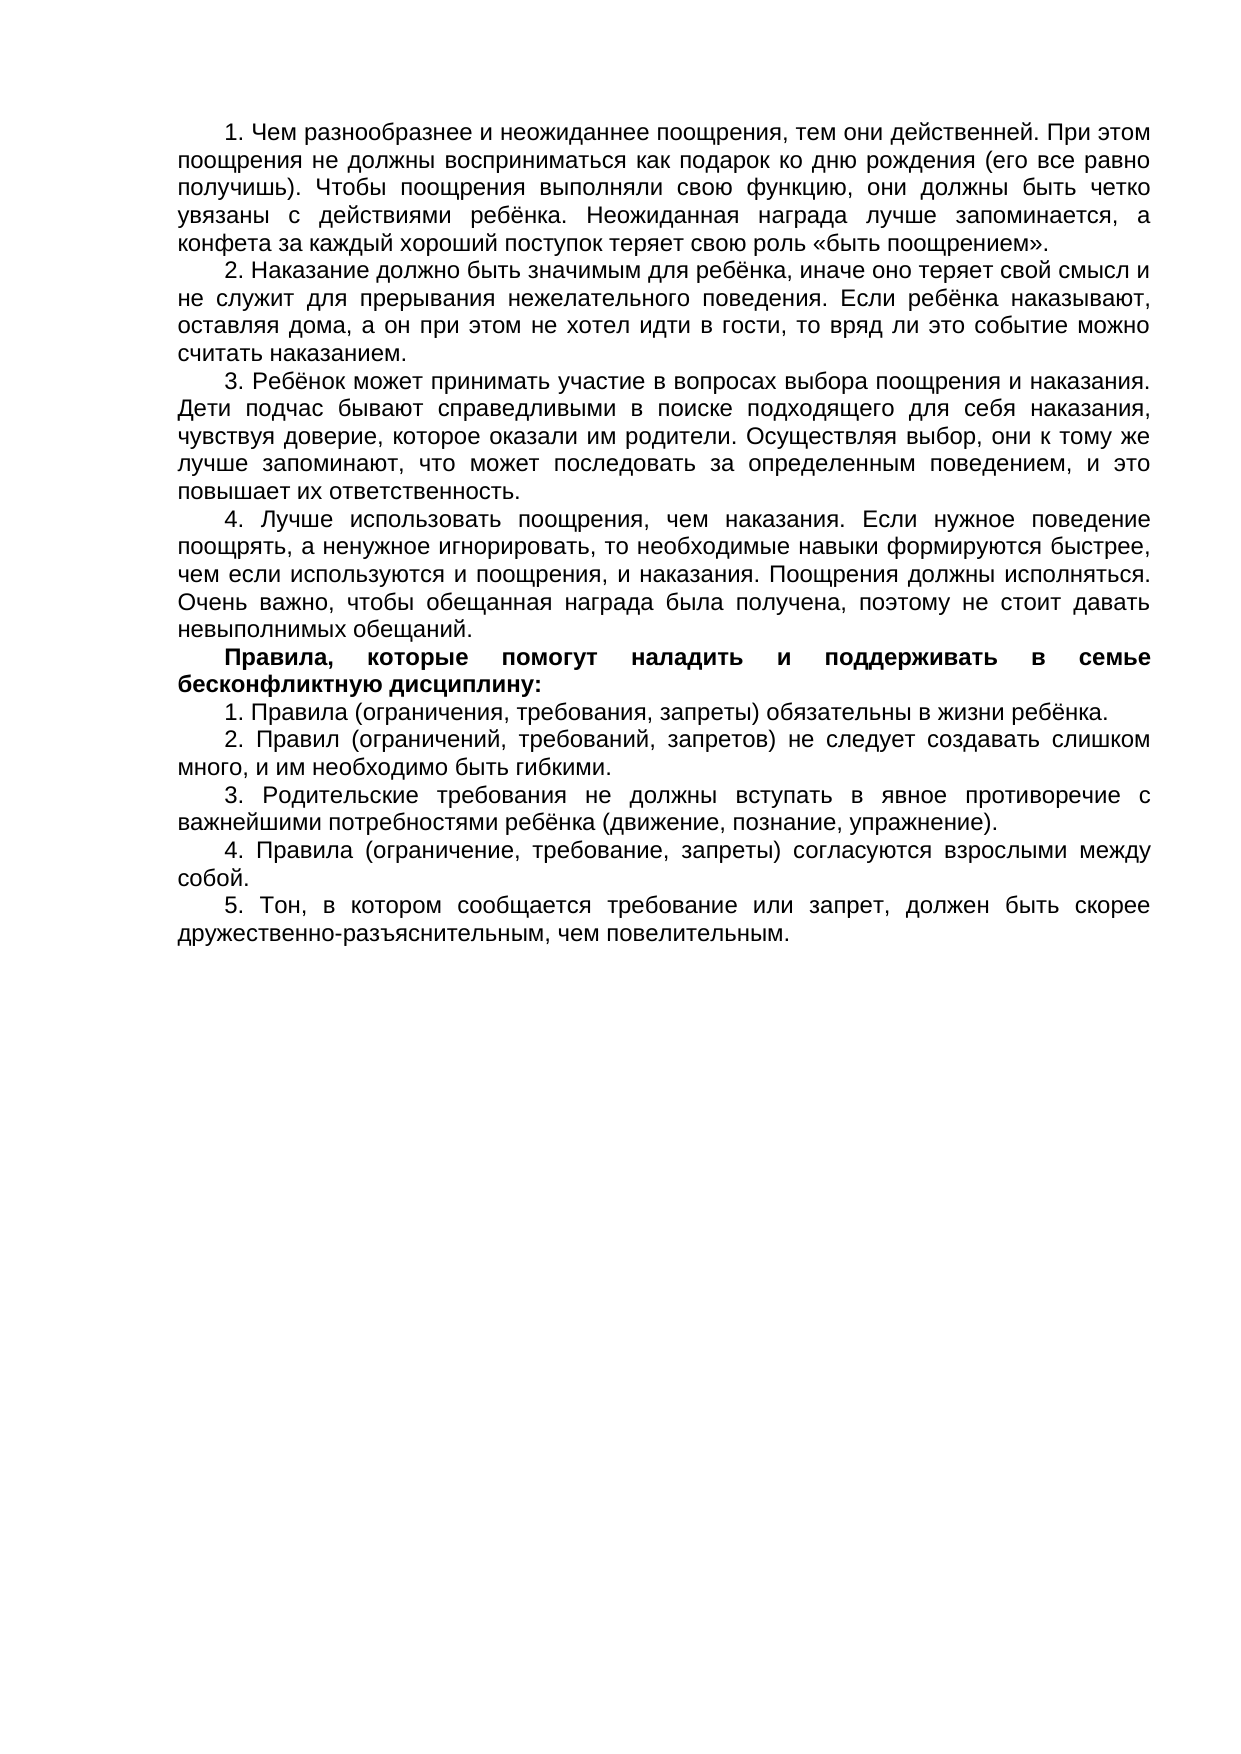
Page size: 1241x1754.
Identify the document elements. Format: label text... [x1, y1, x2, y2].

text 2. Наказание должно быть значимым для ребёнка, иначе оно теряет свой смысл и не служит для прерывания нежелательного поведения. Если ребёнка наказывают, оставляя дома, а он при этом не хотел идти в гости, то вряд ли это событие можно считать наказанием. [177, 256, 1152, 367]
text 2. Правил (ограничений, требований, запретов) не следует создавать слишком много, и им необходимо быть гибкими. [177, 725, 1152, 781]
text 3. Ребёнок может принимать участие в вопросах выбора поощрения и наказания. Дети подчас бывают справедливыми в поиске подходящего для себя наказания, чувствуя доверие, которое оказали им родители. Осуществляя выбор, они к тому же лучше запоминают, что может последовать за определенным поведением, и это повышает их ответственность. [177, 367, 1152, 504]
text 1. Правила (ограничения, требования, запреты) обязательны в жизни ребёнка. [177, 698, 1152, 725]
text 1. Чем разнообразнее и неожиданнее поощрения, тем они действенней. При этом поощрения не должны восприниматься как подарок ко дню рождения (его все равно получишь). Чтобы поощрения выполняли свою функцию, они должны быть четко увязаны с действиями ребёнка. Неожиданная награда лучше запоминается, а конфета за каждый хороший поступок теряет свою роль «быть поощрением». [177, 118, 1152, 256]
text 5. Тон, в котором сообщается требование или запрет, должен быть скорее дружественно-разъяснительным, чем повелительным. [177, 891, 1152, 946]
text 4. Лучше использовать поощрения, чем наказания. Если нужное поведение поощрять, а ненужное игнорировать, то необходимые навыки формируются быстрее, чем если используются и поощрения, и наказания. Поощрения должны исполняться. Очень важно, чтобы обещанная награда была получена, поэтому не стоит давать невыполнимых обещаний. [177, 504, 1152, 643]
text Правила, которые помогут наладить и поддерживать в семье бесконфликтную дисциплину: [177, 643, 1152, 698]
text 4. Правила (ограничение, требование, запреты) согласуются взрослыми между собой. [177, 836, 1152, 891]
text 3. Родительские требования не должны вступать в явное противоречие с важнейшими потребностями ребёнка (движение, познание, упражнение). [177, 781, 1152, 836]
